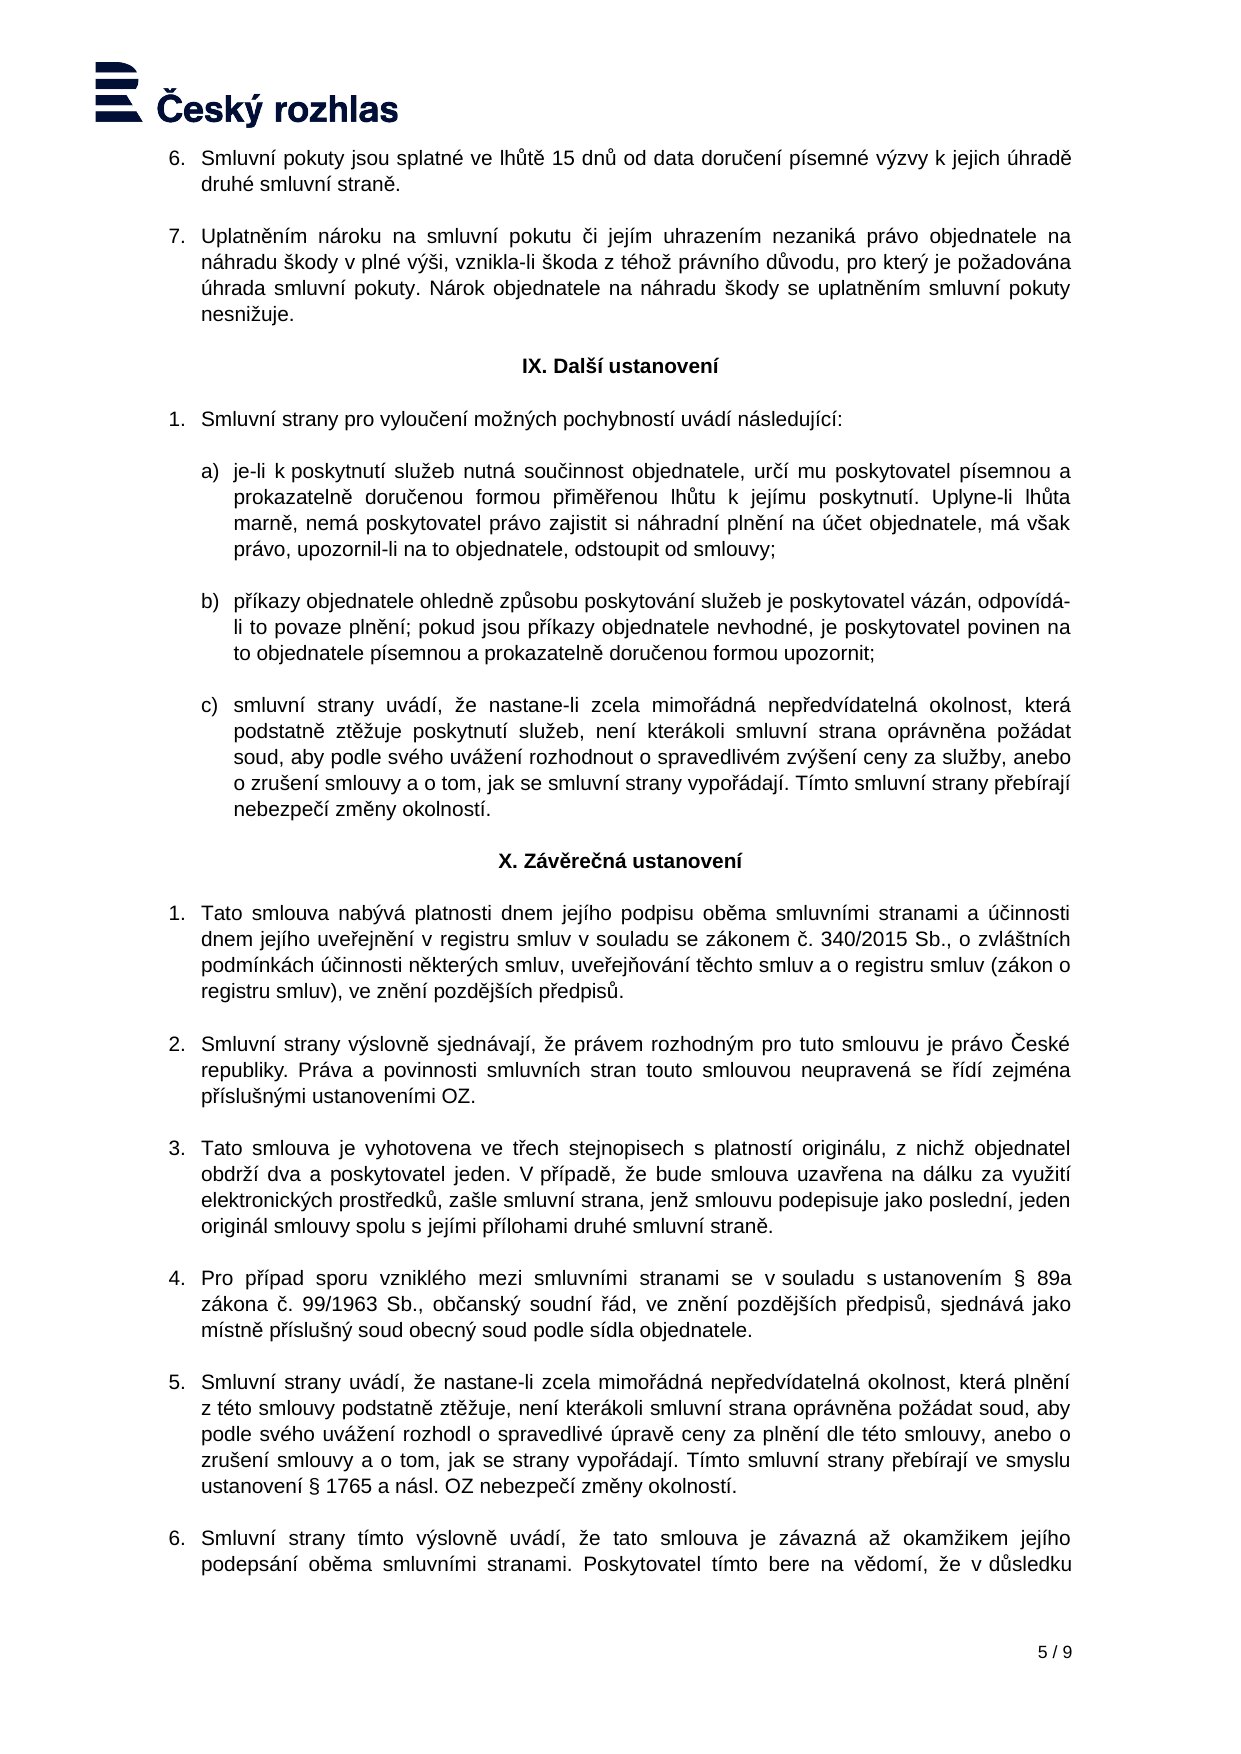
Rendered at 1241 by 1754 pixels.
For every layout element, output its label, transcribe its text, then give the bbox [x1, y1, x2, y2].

list Tato smlouva je vyhotovena ve třech stejnopisech s platností originálu, z nichž objednatel obdrží dva a poskytovatel jeden. V případě, že bude smlouva uzavřena na dálku za využití elektronických prostředků, zašle smluvní strana, jenž smlouvu podepisuje jako poslední, jeden originál smlouvy spolu s jejími přílohami druhé smluvní straně. [168, 1134, 1072, 1238]
subtitle Závěrečná ustanovení [168, 848, 1072, 874]
list Smluvní strany uvádí, že nastane-li zcela mimořádná nepředvídatelná okolnost, která plnění z této smlouvy podstatně ztěžuje, není kterákoli smluvní strana oprávněna požádat soud, aby podle svého uvážení rozhodl o spravedlivé úpravě ceny za plnění dle této smlouvy, anebo o zrušení smlouvy a o tom, jak se strany vypořádají. Tímto smluvní strany přebírají ve smyslu ustanovení § 1765 a násl. OZ nebezpečí změny okolností. [168, 1369, 1072, 1499]
list je-li k poskytnutí služeb nutná součinnost objednatele, určí mu poskytovatel písemnou a prokazatelně doručenou formou přiměřenou lhůtu k jejímu poskytnutí. Uplyne-li lhůta marně, nemá poskytovatel právo zajistit si náhradní plnění na účet objednatele, má však právo, upozornil-li na to objednatele, odstoupit od smlouvy; [201, 457, 1072, 561]
list Smluvní strany pro vyloučení možných pochybností uvádí následující: [168, 405, 1072, 431]
list příkazy objednatele ohledně způsobu poskytování služeb je poskytovatel vázán, odpovídá-li to povaze plnění; pokud jsou příkazy objednatele nevhodné, je poskytovatel povinen na to objednatele písemnou a prokazatelně doručenou formou upozornit; [201, 587, 1072, 666]
picture [95, 62, 398, 128]
list Uplatněním nároku na smluvní pokutu či jejím uhrazením nezaniká právo objednatele na náhradu škody v plné výši, vznikla-li škoda z téhož právního důvodu, pro který je požadována úhrada smluvní pokuty. Nárok objednatele na náhradu škody se uplatněním smluvní pokuty nesnižuje. [168, 223, 1072, 327]
list Tato smlouva nabývá platnosti dnem jejího podpisu oběma smluvními stranami a účinnosti dnem jejího uveřejnění v registru smluv v souladu se zákonem č. 340/2015 Sb., o zvláštních podmínkách účinnosti některých smluv, uveřejňování těchto smluv a o registru smluv (zákon o registru smluv), ve znění pozdějších předpisů. [168, 900, 1072, 1004]
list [168, 1525, 1072, 1577]
list smluvní strany uvádí, že nastane-li zcela mimořádná nepředvídatelná okolnost, která podstatně ztěžuje poskytnutí služeb, není kterákoli smluvní strana oprávněna požádat soud, aby podle svého uvážení rozhodnout o spravedlivém zvýšení ceny za služby, anebo o zrušení smlouvy a o tom, jak se smluvní strany vypořádají. Tímto smluvní strany přebírají nebezpečí změny okolností. [201, 692, 1072, 822]
list Pro případ sporu vzniklého mezi smluvními stranami se v souladu s ustanovením § 89a zákona č. 99/1963 Sb., občanský soudní řád, ve znění pozdějších předpisů, sjednává jako místně příslušný soud obecný soud podle sídla objednatele. [168, 1264, 1072, 1343]
subtitle Další ustanovení [168, 353, 1072, 379]
list Smluvní pokuty jsou splatné ve lhůtě 15 dnů od data doručení písemné výzvy k jejich úhradě druhé smluvní straně. [168, 145, 1072, 197]
list Smluvní strany výslovně sjednávají, že právem rozhodným pro tuto smlouvu je právo České republiky. Práva a povinnosti smluvních stran touto smlouvou neupravená se řídí zejména příslušnými ustanoveními OZ. [168, 1030, 1072, 1108]
